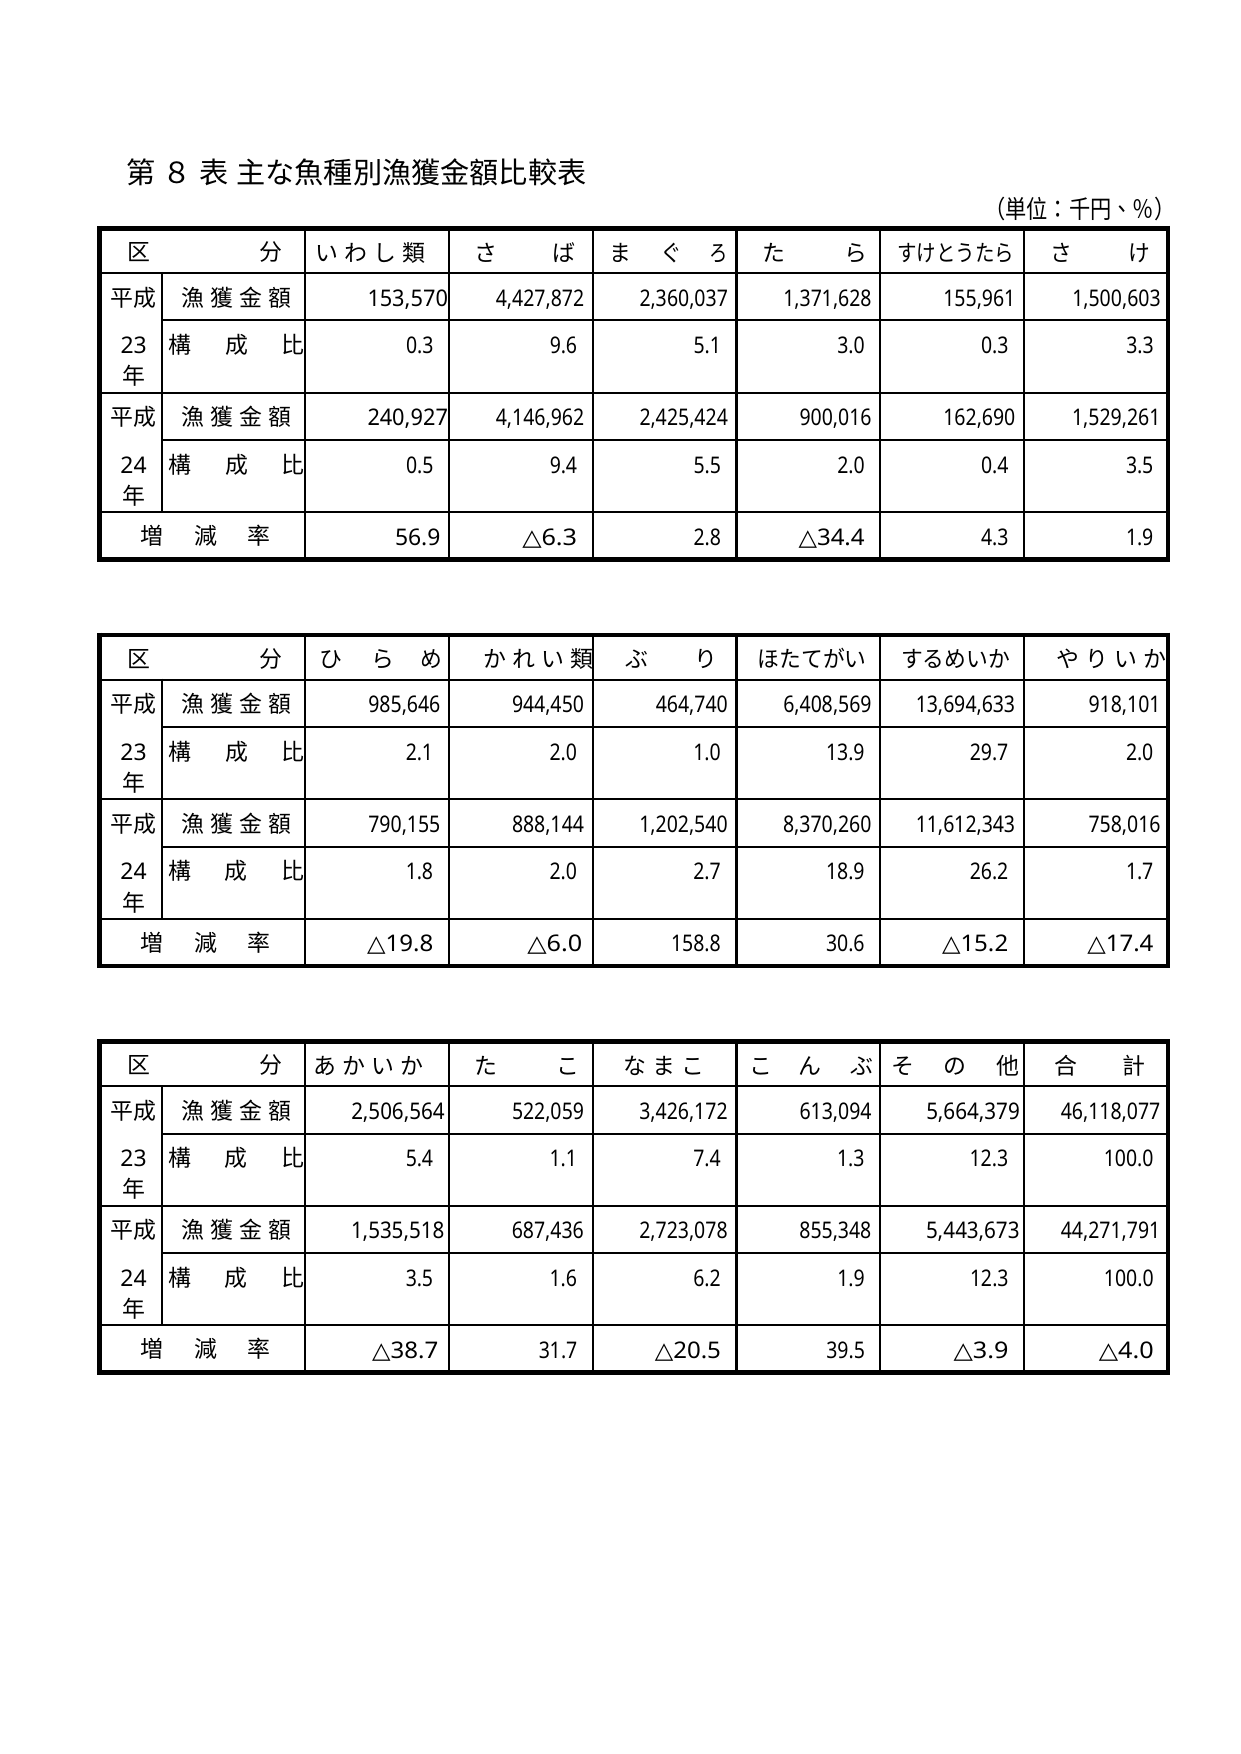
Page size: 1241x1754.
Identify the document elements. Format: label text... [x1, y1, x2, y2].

table_header ほたてがい [738, 637, 879, 678]
table_header な ま こ [594, 1044, 735, 1085]
table_cell 3.3 [1025, 321, 1166, 392]
table_cell △4.0 [1025, 1326, 1166, 1370]
table_cell 23年 [102, 1133, 161, 1205]
table_cell 構 成 比 [163, 848, 304, 918]
table_cell 1.7 [1025, 848, 1166, 918]
table_cell 5,443,673 [881, 1207, 1023, 1252]
table_header 区 分 [102, 231, 304, 272]
table_cell 漁 獲 金 額 [163, 681, 304, 726]
table_cell 13,694,633 [881, 681, 1023, 726]
table_cell 2.7 [594, 848, 735, 918]
table_cell 162,690 [881, 394, 1023, 439]
table_cell △20.5 [594, 1326, 735, 1370]
table_cell 2,425,424 [594, 394, 735, 439]
table_cell 漁 獲 金 額 [163, 394, 304, 439]
table_cell △3.9 [881, 1326, 1023, 1370]
table_cell 26.2 [881, 848, 1023, 918]
table_cell 522,059 [450, 1087, 592, 1132]
table_header すけとうたら [881, 231, 1023, 272]
table_cell 1.6 [450, 1254, 592, 1324]
table_cell 888,144 [450, 800, 592, 846]
table_header 区 分 [102, 637, 304, 678]
table_cell 平成 [102, 681, 161, 726]
table_header こ ん ぶ [738, 1044, 879, 1085]
table_cell 2,723,078 [594, 1207, 735, 1252]
table_cell 増 減 率 [102, 1326, 304, 1370]
table_header か れ い 類 [450, 637, 592, 678]
table_cell 0.3 [881, 321, 1023, 392]
table_cell 3.0 [738, 321, 879, 392]
table_cell 23年 [102, 726, 161, 798]
table_cell △6.3 [450, 513, 592, 557]
table_cell 6,408,569 [738, 681, 879, 726]
table_cell 4,146,962 [450, 394, 592, 439]
table_cell 構 成 比 [163, 728, 304, 798]
table_cell △6.0 [450, 920, 592, 964]
table_cell 12.3 [881, 1254, 1023, 1324]
table_cell 1,202,540 [594, 800, 735, 846]
table_cell 18.9 [738, 848, 879, 918]
table_cell 平成 [102, 394, 161, 439]
table_cell 687,436 [450, 1207, 592, 1252]
table_cell 2.1 [306, 728, 448, 798]
table_cell 2.0 [738, 441, 879, 511]
table_cell 構 成 比 [163, 441, 304, 511]
table_cell △15.2 [881, 920, 1023, 964]
table_header ひ ら め [306, 637, 448, 678]
table_header た こ [450, 1044, 592, 1085]
table_header さ ば [450, 231, 592, 272]
table_cell 2,360,037 [594, 274, 735, 319]
table_cell 240,927 [306, 394, 448, 439]
table_cell 6.2 [594, 1254, 735, 1324]
table_cell 2.0 [450, 728, 592, 798]
table_cell 1.1 [450, 1135, 592, 1205]
table_cell 増 減 率 [102, 513, 304, 557]
table_cell 155,961 [881, 274, 1023, 319]
table_cell 985,646 [306, 681, 448, 726]
table_cell 7.4 [594, 1135, 735, 1205]
table_cell 855,348 [738, 1207, 879, 1252]
table_cell 153,570 [306, 274, 448, 319]
table_cell 13.9 [738, 728, 879, 798]
table_cell 平成 [102, 1087, 161, 1132]
table_cell 構 成 比 [163, 321, 304, 392]
table_cell 100.0 [1025, 1135, 1166, 1205]
table_header するめいか [881, 637, 1023, 678]
table_cell 5.5 [594, 441, 735, 511]
table_cell △34.4 [738, 513, 879, 557]
table_cell 464,740 [594, 681, 735, 726]
table_cell 増 減 率 [102, 920, 304, 964]
table_cell 758,016 [1025, 800, 1166, 846]
table_cell 1.0 [594, 728, 735, 798]
table_cell 24年 [102, 846, 161, 918]
table_cell △38.7 [306, 1326, 448, 1370]
table_cell 3,426,172 [594, 1087, 735, 1132]
text 第 ８ 表 主な魚種別漁獲金額比較表 [126, 152, 594, 192]
table_cell 2,506,564 [306, 1087, 448, 1132]
table_cell 2.0 [450, 848, 592, 918]
table_cell 漁 獲 金 額 [163, 274, 304, 319]
table_cell 平成 [102, 800, 161, 846]
table_cell 900,016 [738, 394, 879, 439]
table_cell 23年 [102, 319, 161, 392]
table_cell 4.3 [881, 513, 1023, 557]
table_cell 漁 獲 金 額 [163, 1087, 304, 1132]
table_cell 5.4 [306, 1135, 448, 1205]
table_cell 5,664,379 [881, 1087, 1023, 1132]
table_cell 構 成 比 [163, 1135, 304, 1205]
table_cell 24年 [102, 439, 161, 511]
table_cell 8,370,260 [738, 800, 879, 846]
table_cell 12.3 [881, 1135, 1023, 1205]
table_cell 613,094 [738, 1087, 879, 1132]
table_header い わ し 類 [306, 231, 448, 272]
table_header や り い か [1025, 637, 1166, 678]
table_cell 1.9 [738, 1254, 879, 1324]
table_cell 2.8 [594, 513, 735, 557]
table_cell 5.1 [594, 321, 735, 392]
table_cell 944,450 [450, 681, 592, 726]
table_cell 1.3 [738, 1135, 879, 1205]
table_cell 1.8 [306, 848, 448, 918]
table_header ぶ り [594, 637, 735, 678]
table_cell 24年 [102, 1252, 161, 1324]
table_cell 1.9 [1025, 513, 1166, 557]
table_cell 0.5 [306, 441, 448, 511]
table_cell 構 成 比 [163, 1254, 304, 1324]
table_header 区 分 [102, 1044, 304, 1085]
table_cell 31.7 [450, 1326, 592, 1370]
table_cell △19.8 [306, 920, 448, 964]
table_cell 0.4 [881, 441, 1023, 511]
table_header 合 計 [1025, 1044, 1166, 1085]
table_cell 790,155 [306, 800, 448, 846]
table_cell 44,271,791 [1025, 1207, 1166, 1252]
table_cell 1,371,628 [738, 274, 879, 319]
table_cell 46,118,077 [1025, 1087, 1166, 1132]
table_header た ら [738, 231, 879, 272]
table_cell 1,500,603 [1025, 274, 1166, 319]
table_cell 9.4 [450, 441, 592, 511]
table_header さ け [1025, 231, 1166, 272]
table_cell 3.5 [306, 1254, 448, 1324]
table_header そ の 他 [881, 1044, 1023, 1085]
table_cell 漁 獲 金 額 [163, 800, 304, 846]
table_cell 漁 獲 金 額 [163, 1207, 304, 1252]
table_cell 1,529,261 [1025, 394, 1166, 439]
table_cell △17.4 [1025, 920, 1166, 964]
table_cell 平成 [102, 1207, 161, 1252]
table_cell 29.7 [881, 728, 1023, 798]
table_cell 39.5 [738, 1326, 879, 1370]
table_cell 平成 [102, 274, 161, 319]
text （単位：千円、％） [984, 192, 1196, 226]
table_cell 30.6 [738, 920, 879, 964]
table_header ま ぐ ろ [594, 231, 735, 272]
table_cell 2.0 [1025, 728, 1166, 798]
table_cell 4,427,872 [450, 274, 592, 319]
table_cell 3.5 [1025, 441, 1166, 511]
table_cell 158.8 [594, 920, 735, 964]
table_cell 56.9 [306, 513, 448, 557]
table_cell 11,612,343 [881, 800, 1023, 846]
table_cell 1,535,518 [306, 1207, 448, 1252]
table_header あ か い か [306, 1044, 448, 1085]
table_cell 0.3 [306, 321, 448, 392]
table_cell 918,101 [1025, 681, 1166, 726]
table_cell 100.0 [1025, 1254, 1166, 1324]
table_cell 9.6 [450, 321, 592, 392]
